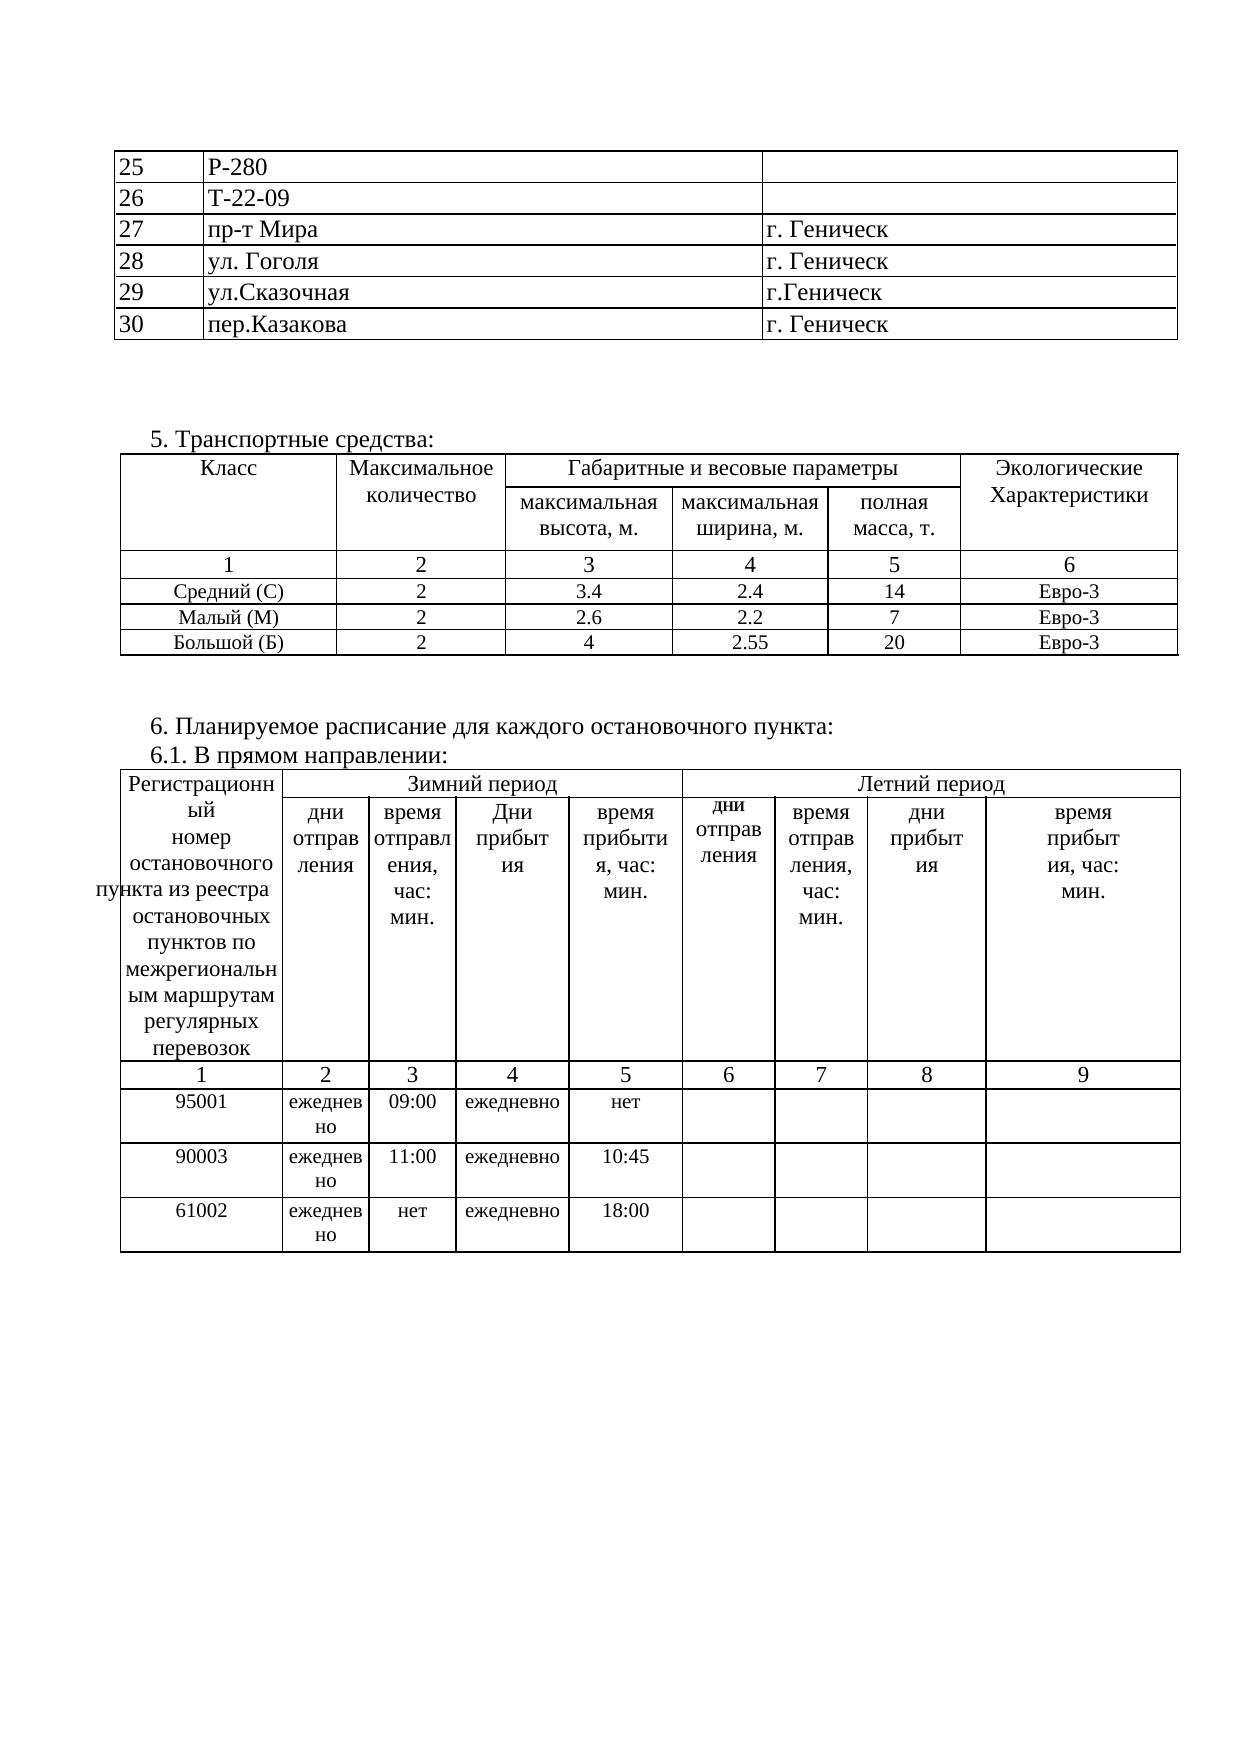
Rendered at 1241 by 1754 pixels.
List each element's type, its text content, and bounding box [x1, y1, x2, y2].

table_cell 4 [506, 630, 672, 654]
table_header Экологические Характеристики [961, 455, 1177, 549]
table_cell 2 [337, 579, 505, 603]
table_cell Малый (М) [121, 605, 336, 629]
table_cell нет [370, 1198, 455, 1251]
table_cell 2.6 [506, 605, 672, 629]
table_header Зимний период [283, 770, 682, 796]
table_header Регистрационный номер остановочного пункта из реестра остановочных пунктов по межрегиональным маршрутам регулярных перевозок [121, 770, 282, 1060]
table_cell [763, 181, 1177, 213]
table_cell время прибыти я, час: мин. [570, 798, 682, 1060]
table_cell ежедневно [457, 1090, 568, 1142]
table_cell 61002 [121, 1198, 282, 1251]
text 6.1. В прямом направлении: [150, 740, 1090, 768]
table_cell дни прибыт ия [868, 798, 985, 1060]
table_cell 7 [829, 605, 960, 629]
table_cell Евро-3 [961, 630, 1177, 654]
table_cell 26 [115, 183, 203, 213]
table_cell пер.Казакова [204, 309, 762, 339]
text 5. Транспортные средства: [150, 424, 1090, 453]
table_cell 18:00 [570, 1198, 682, 1251]
table_cell дни отправ ления [283, 798, 368, 1060]
table_cell 2 [337, 630, 505, 654]
table_cell 7 [776, 1062, 867, 1088]
table_cell ежедневно [283, 1144, 368, 1197]
table_cell 09:00 [370, 1090, 455, 1142]
table_cell [776, 1198, 867, 1251]
table_cell 3 [506, 551, 672, 577]
table_header Максимальное количество [337, 455, 505, 549]
table_cell 9 [987, 1062, 1180, 1088]
table_cell 25 [115, 152, 203, 181]
table_cell 3 [370, 1062, 455, 1088]
table_cell [776, 1090, 867, 1142]
table_cell 90003 [121, 1144, 282, 1197]
table_cell 10:45 [570, 1144, 682, 1197]
table_cell Средний (С) [121, 579, 336, 603]
table_cell 95001 [121, 1090, 282, 1142]
table_cell 20 [829, 630, 960, 654]
table_cell ежедневно [457, 1144, 568, 1197]
table_cell 1 [121, 551, 336, 577]
table_cell 29 [115, 277, 203, 307]
table_cell 8 [868, 1062, 985, 1088]
table_cell пр-т Мира [204, 215, 762, 244]
table_cell [987, 1144, 1180, 1197]
table_cell 3.4 [506, 579, 672, 603]
table_cell ежедневно [283, 1198, 368, 1251]
table_cell 27 [115, 214, 203, 244]
table_cell 2.2 [673, 605, 827, 629]
table_cell [763, 152, 1177, 181]
table_cell ул. Гоголя [204, 246, 762, 276]
table_cell [683, 1198, 774, 1251]
table_cell Большой (Б) [121, 630, 336, 654]
table_cell 5 [829, 551, 960, 577]
table_header Летний период [683, 770, 1180, 796]
table_cell [776, 1144, 867, 1197]
table_cell время прибыт ия, час: мин. [987, 798, 1180, 1060]
table_cell г. Геническ [763, 307, 1177, 339]
table_cell 2 [337, 605, 505, 629]
table_cell время отправл ения, час: мин. [370, 798, 455, 1060]
table_cell максимальная ширина, м. [673, 488, 827, 549]
table_cell [868, 1090, 985, 1142]
table_cell [683, 1144, 774, 1197]
table_header Класс [121, 455, 336, 549]
table_cell Дни прибыт ия [457, 798, 568, 1060]
table_cell ДНИ отправ ления [683, 798, 774, 1060]
table_header Габаритные и весовые параметры [506, 455, 960, 486]
table_cell полная масса, т. [829, 488, 960, 549]
table_cell г. Геническ [763, 213, 1177, 244]
table_cell Евро-3 [961, 605, 1177, 629]
table_cell 6 [683, 1062, 774, 1088]
table_cell 6 [961, 551, 1177, 577]
table_cell 2.4 [673, 579, 827, 603]
table_cell 2.55 [673, 630, 827, 654]
text 6. Планируемое расписание для каждого остановочного пункта: [150, 711, 1090, 740]
table_cell максимальная высота, м. [506, 488, 672, 549]
table_cell 2 [337, 551, 505, 577]
table_cell [868, 1144, 985, 1197]
table_cell 30 [115, 308, 203, 339]
table_cell 11:00 [370, 1144, 455, 1197]
table_cell время отправ ления, час: мин. [776, 798, 867, 1060]
table_cell 4 [457, 1062, 568, 1088]
table_cell Т-22-09 [204, 183, 762, 213]
table_cell 1 [121, 1062, 282, 1088]
table_cell г.Геническ [763, 276, 1177, 307]
table_cell 4 [673, 551, 827, 577]
table_cell Р-280 [204, 152, 762, 181]
table_cell ул.Сказочная [204, 277, 762, 307]
table_cell ежедневно [457, 1198, 568, 1251]
table_cell 14 [829, 579, 960, 603]
table_cell 5 [570, 1062, 682, 1088]
table_cell 28 [115, 245, 203, 276]
table_cell Евро-3 [961, 579, 1177, 603]
table_cell [987, 1090, 1180, 1142]
table_cell г. Геническ [763, 244, 1177, 276]
table_cell [683, 1090, 774, 1142]
table_cell нет [570, 1090, 682, 1142]
table_cell [987, 1198, 1180, 1251]
table_cell [868, 1198, 985, 1251]
table_cell ежедневно [283, 1090, 368, 1142]
table_cell 2 [283, 1062, 368, 1088]
